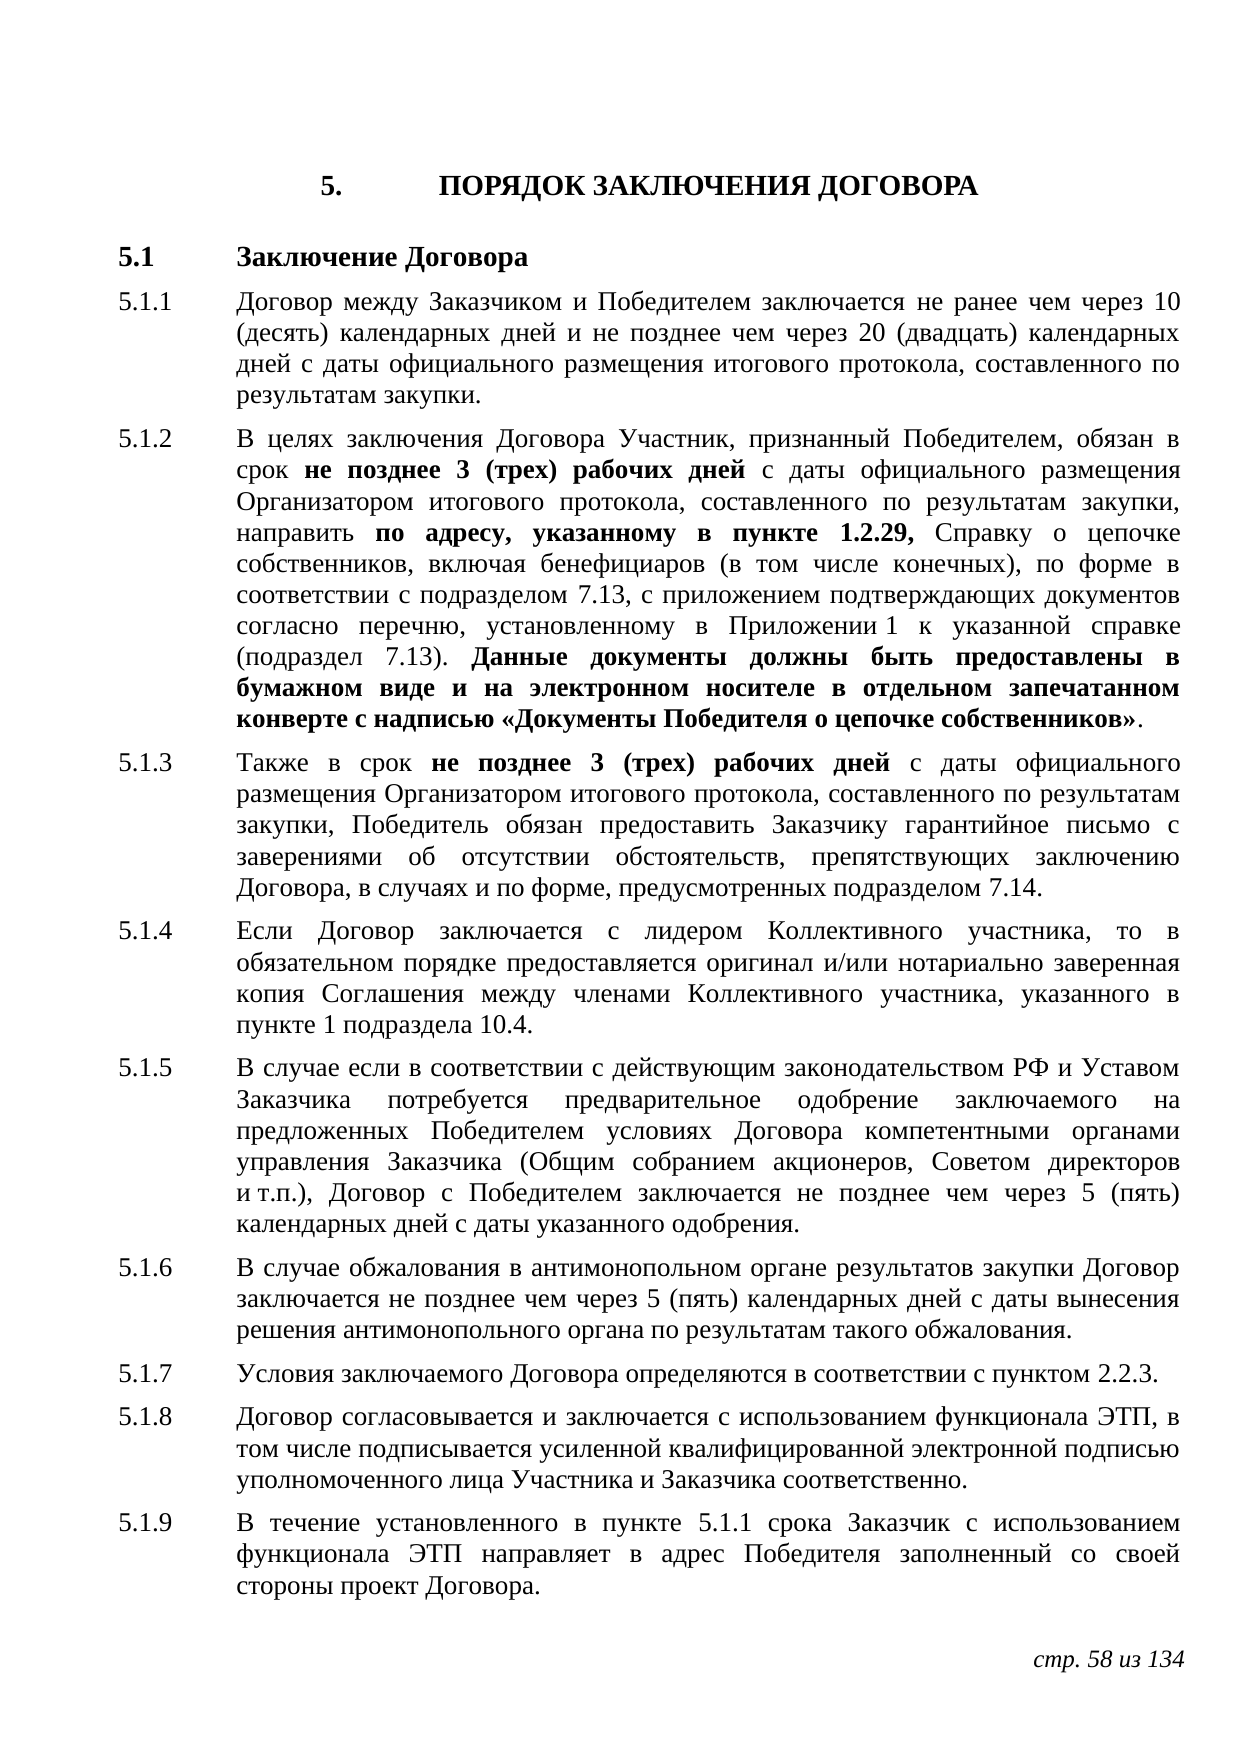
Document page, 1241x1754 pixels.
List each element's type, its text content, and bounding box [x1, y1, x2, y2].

text Условия заключаемого Договора определяются в соответствии с пунктом 2.2.3. [118, 1357, 1181, 1388]
text Также в срок не позднее 3 (трех) рабочих дней с даты официального размещения Организатором итогового протокола, составленного по результатам закупки, Победитель обязан предоставить Заказчику гарантийное письмо с заверениями об отсутствии обстоятельств, препятствующих заключению Договора, в случаях и по форме, предусмотренных подразделом 7.14. [118, 746, 1181, 902]
text Договор между Заказчиком и Победителем заключается не ранее чем через 10 (десять) календарных дней и не позднее чем через 20 (двадцать) календарных дней с даты официального размещения итогового протокола, составленного по результатам закупки. [118, 285, 1181, 410]
subtitle Заключение Договора [118, 239, 1181, 273]
text Если Договор заключается с лидером Коллективного участника, то в обязательном порядке предоставляется оригинал и/или нотариально заверенная копия Соглашения между членами Коллективного участника, указанного в пункте 1 подраздела 10.4. [118, 914, 1181, 1039]
text В случае обжалования в антимонопольном органе результатов закупки Договор заключается не позднее чем через 5 (пять) календарных дней с даты вынесения решения антимонопольного органа по результатам такого обжалования. [118, 1251, 1181, 1344]
subtitle ПОРЯДОК ЗАКЛЮЧЕНИЯ ДОГОВОРА [118, 168, 1181, 202]
text Договор согласовывается и заключается с использованием функционала ЭТП, в том числе подписывается усиленной квалифицированной электронной подписью уполномоченного лица Участника и Заказчика соответственно. [118, 1401, 1181, 1494]
text В случае если в соответствии с действующим законодательством РФ и Уставом Заказчика потребуется предварительное одобрение заключаемого на предложенных Победителем условиях Договора компетентными органами управления Заказчика (Общим собранием акционеров, Советом директоров и т.п.), Договор с Победителем заключается не позднее чем через 5 (пять) календарных дней с даты указанного одобрения. [118, 1052, 1181, 1238]
text В целях заключения Договора Участник, признанный Победителем, обязан в срок не позднее 3 (трех) рабочих дней с даты официального размещения Организатором итогового протокола, составленного по результатам закупки, направить по адресу, указанному в пункте 1.2.29, Справку о цепочке собственников, включая бенефициаров (в том числе конечных), по форме в соответствии с подразделом 7.13, с приложением подтверждающих документов согласно перечню, установленному в Приложении 1 к указанной справке (подраздел 7.13). Данные документы должны быть предоставлены в бумажном виде и на электронном носителе в отдельном запечатанном конверте с надписью «Документы Победителя о цепочке собственников». [118, 422, 1181, 734]
text В течение установленного в пункте 5.1.1 срока Заказчик с использованием функционала ЭТП направляет в адрес Победителя заполненный со своей стороны проект Договора. [118, 1506, 1181, 1600]
